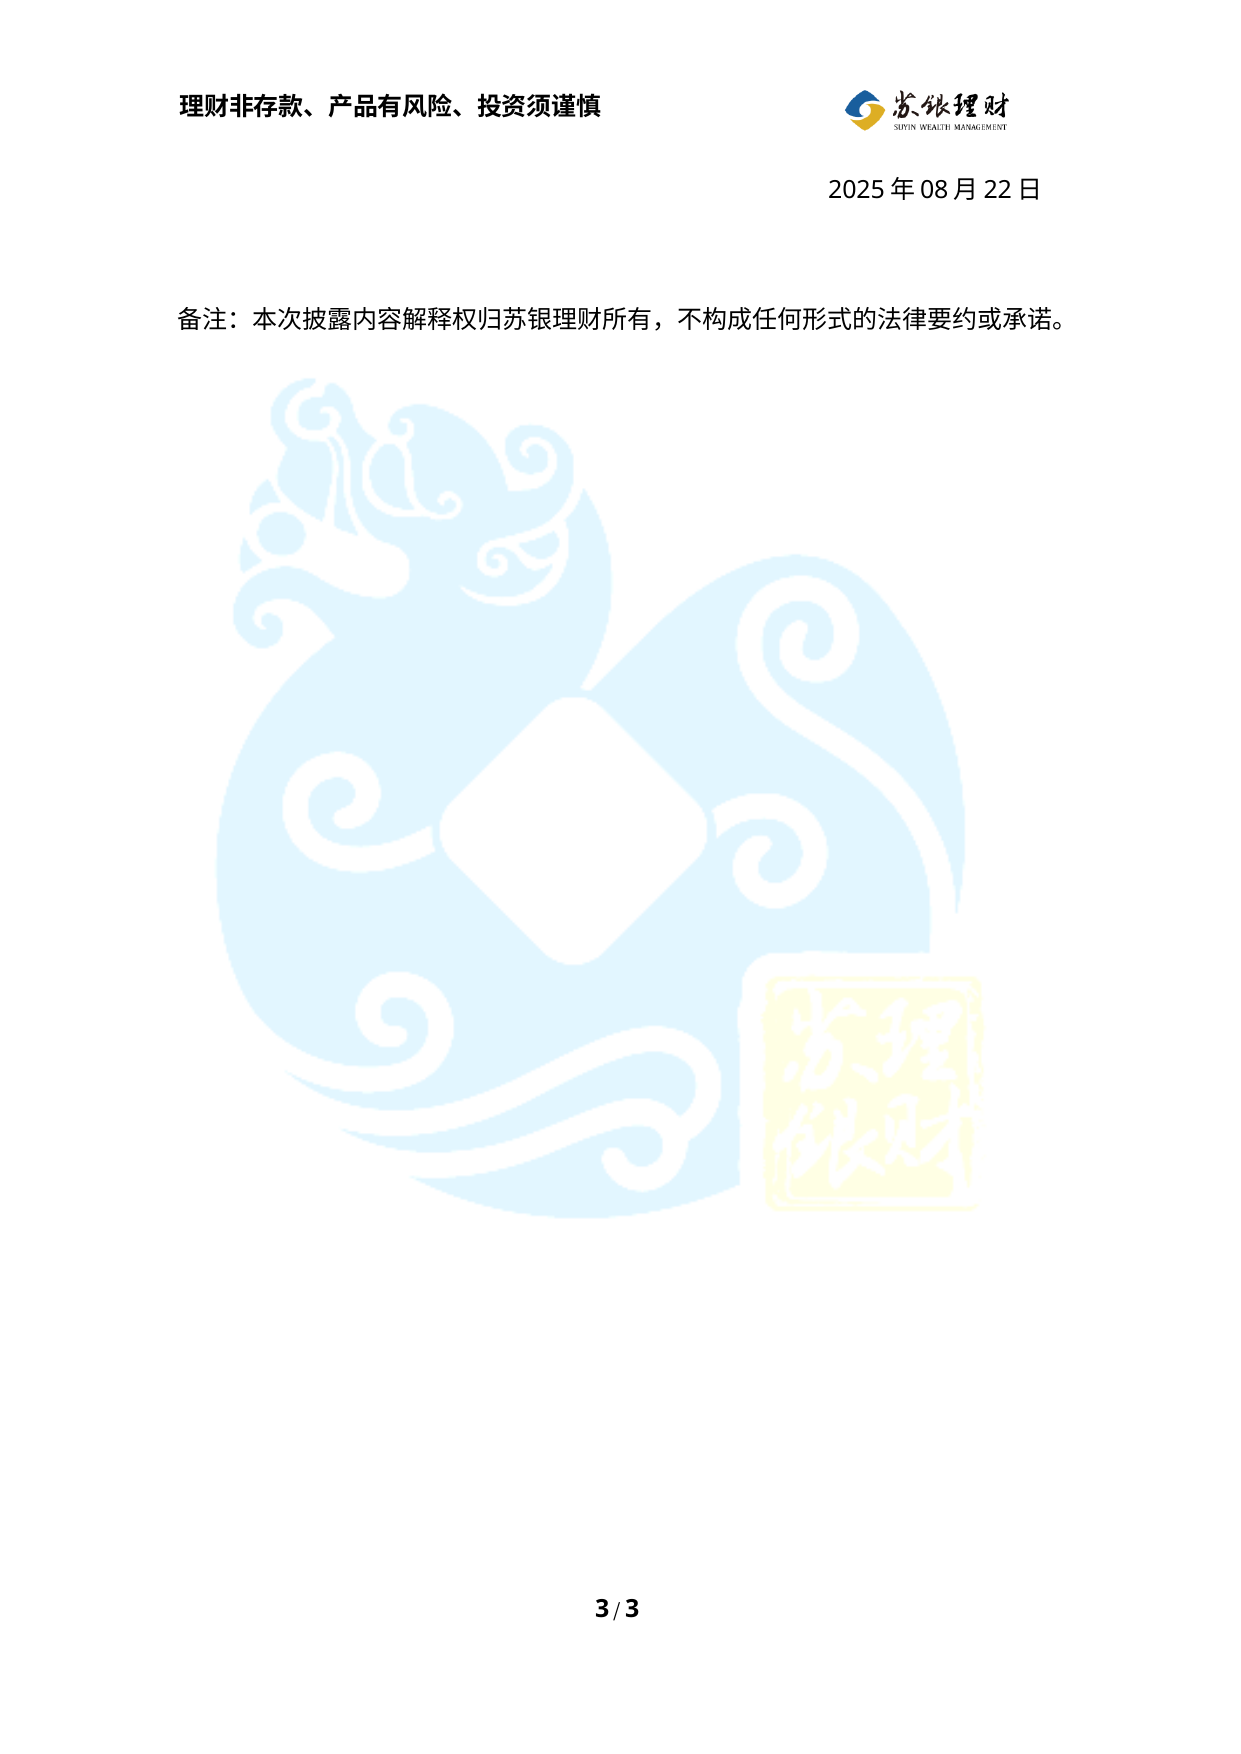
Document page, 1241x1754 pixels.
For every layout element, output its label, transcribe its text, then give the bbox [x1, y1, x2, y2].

text 2025年08月22日 [177, 156, 1042, 221]
text 备注：本次披露内容解释权归苏银理财所有，不构成任何形式的法律要约或承诺。 [177, 286, 1053, 351]
picture [820, 72, 1039, 143]
